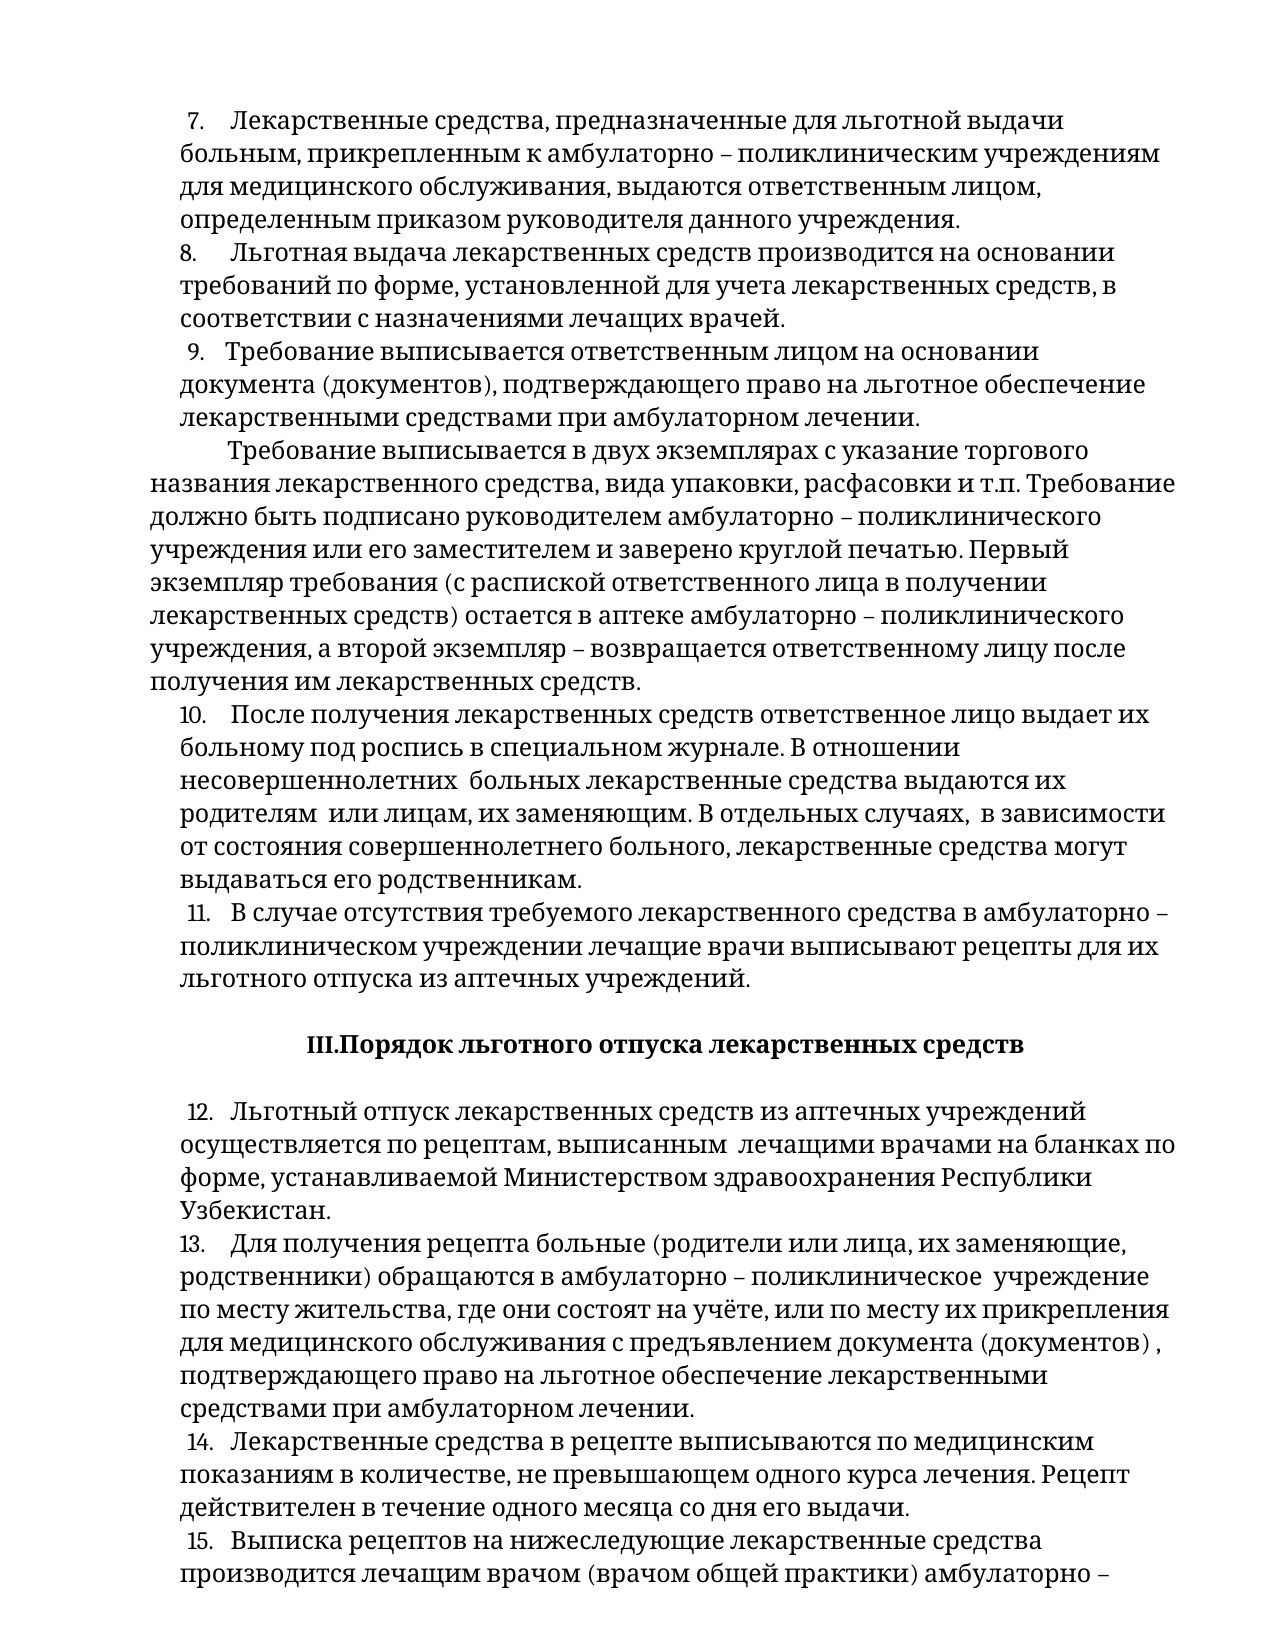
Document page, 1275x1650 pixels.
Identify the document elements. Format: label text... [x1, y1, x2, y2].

list В случае отсутствия требуемого лекарственного средства в амбулаторно – поликлиническом учреждении лечащие врачи выписывают рецепты для их льготного отпуска из аптечных учреждений. [179, 899, 1181, 994]
text Требование выписывается в двух экземплярах с указание торгового названия лекарственного средства, вида упаковки, расфасовки и т.п. Требование должно быть подписано руководителем амбулаторно – поликлинического учреждения или его заместителем и заверено круглой печатью. Первый экземпляр требования (с распиской ответственного лица в получении лекарственных средств) остается в аптеке амбулаторно – поликлинического учреждения, а второй экземпляр – возвращается ответственному лицу после получения им лекарственных средств. [150, 437, 1181, 697]
list Лекарственные средства в рецепте выписываются по медицинским показаниям в количестве, не превышающем одного курса лечения. Рецепт действителен в течение одного месяца со дня его выдачи. [179, 1428, 1181, 1522]
list После получения лекарственных средств ответственное лицо выдает их больному под роспись в специальном журнале. В отношении несовершеннолетних больных лекарственные средства выдаются их родителям или лицам, их заменяющим. В отдельных случаях, в зависимости от состояния совершеннолетнего больного, лекарственные средства могут выдаваться его родственникам. [179, 701, 1181, 895]
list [179, 1527, 1181, 1588]
list Лекарственные средства, предназначенные для льготной выдачи больным, прикрепленным к амбулаторно – поликлиническим учреждениям для медицинского обслуживания, выдаются ответственным лицом, определенным приказом руководителя данного учреждения. [179, 107, 1181, 235]
list Требование выписывается ответственным лицом на основании документа (документов), подтверждающего право на льготное обеспечение лекарственными средствами при амбулаторном лечении. [179, 338, 1181, 433]
text III.Порядок льготного отпуска лекарственных средств [150, 1031, 1181, 1060]
list Для получения рецепта больные (родители или лица, их заменяющие, родственники) обращаются в амбулаторно – поликлиническое учреждение по месту жительства, где они состоят на учёте, или по месту их прикрепления для медицинского обслуживания с предъявлением документа (документов) , подтверждающего право на льготное обеспечение лекарственными средствами при амбулаторном лечении. [179, 1229, 1181, 1423]
list Льготная выдача лекарственных средств производится на основании требований по форме, установленной для учета лекарственных средств, в соответствии с назначениями лечащих врачей. [179, 239, 1181, 334]
list Льготный отпуск лекарственных средств из аптечных учреждений осуществляется по рецептам, выписанным лечащими врачами на бланках по форме, устанавливаемой Министерством здравоохранения Республики Узбекистан. [179, 1097, 1181, 1225]
